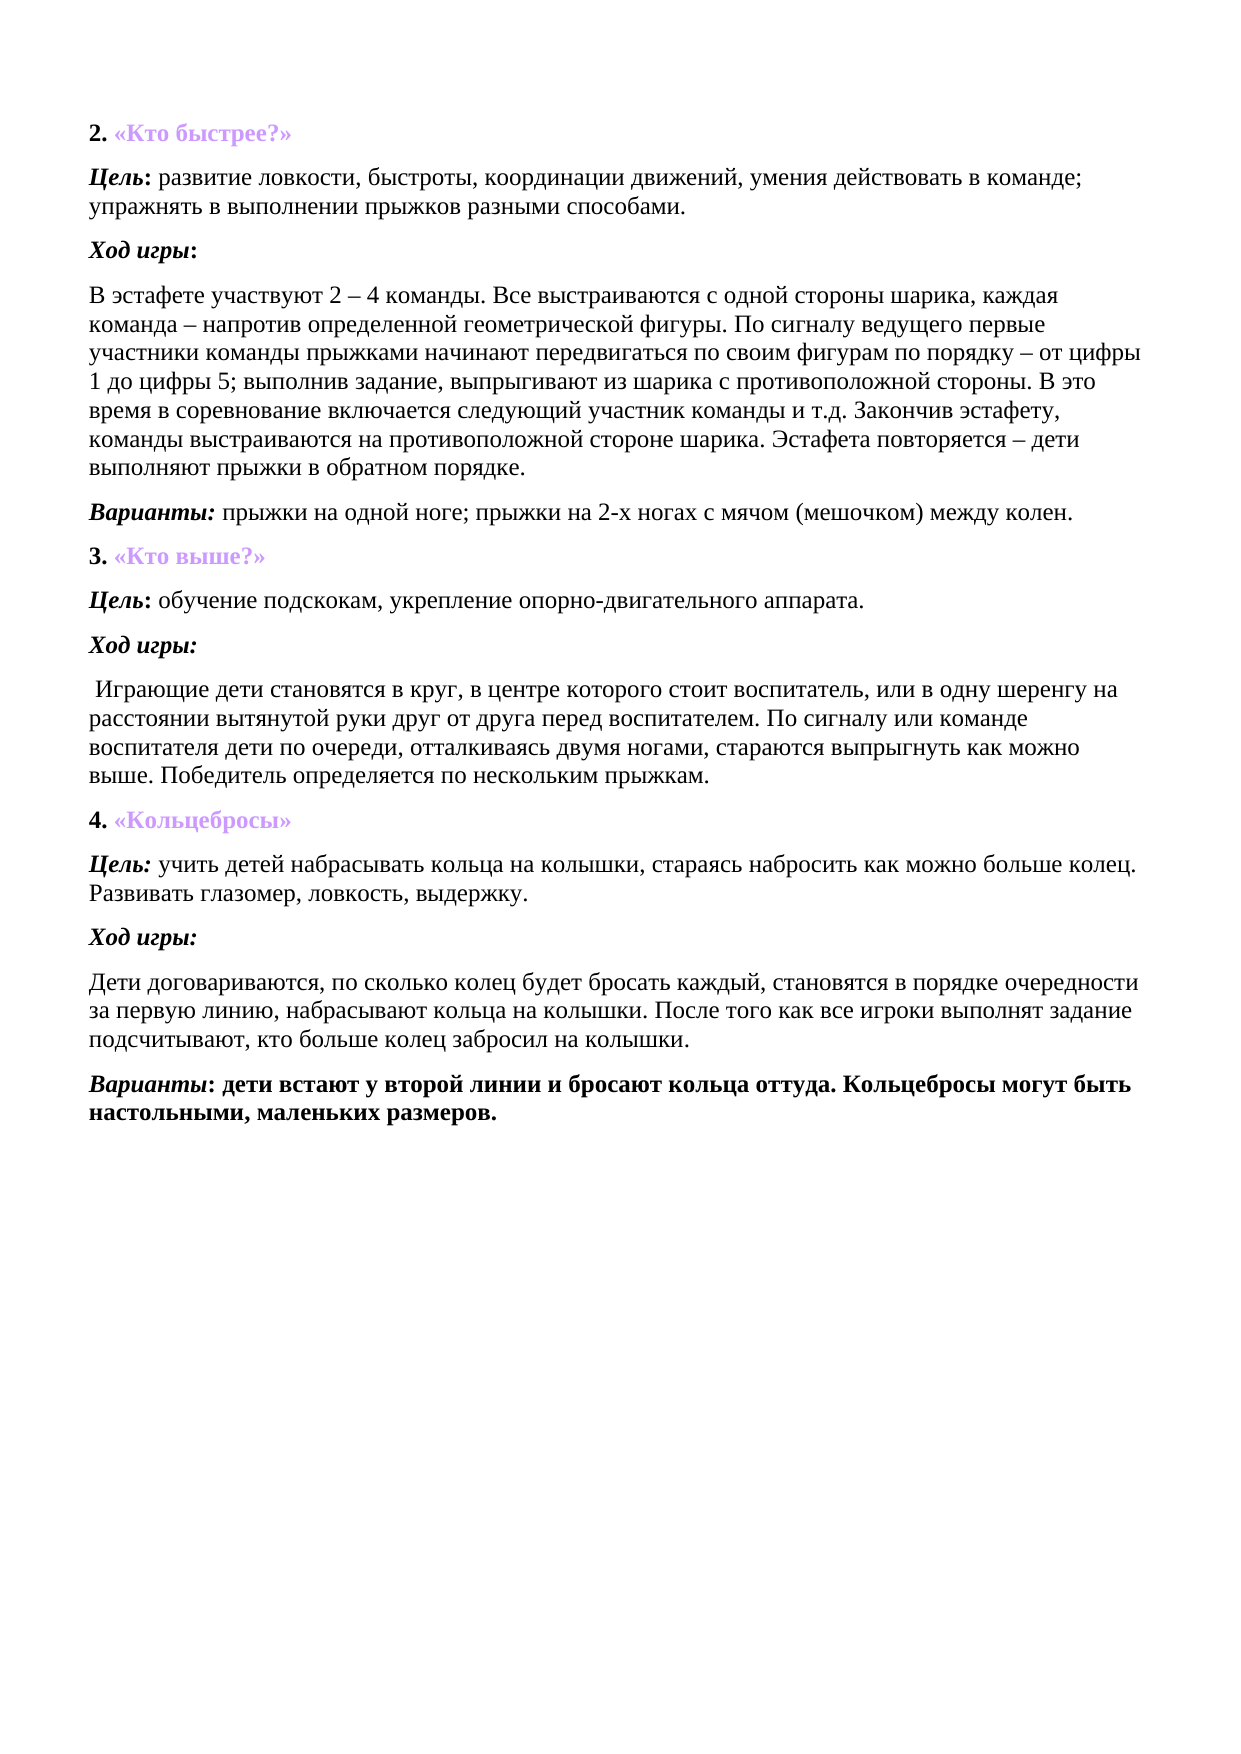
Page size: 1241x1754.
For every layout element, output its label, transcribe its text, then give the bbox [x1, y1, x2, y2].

text Играющие дети становятся в круг, в центре которого стоит воспитатель, или в одну шеренгу на расстоянии вытянутой руки друг от друга перед воспитателем. По сигналу или команде воспитателя дети по очереди, отталкиваясь двумя ногами, стараются выпрыгнуть как можно выше. Победитель определяется по нескольким прыжкам. [89, 674, 1152, 789]
text Ход игры: [89, 236, 1152, 264]
text 2. «Кто быстрее?» [89, 118, 1152, 147]
text Цель: развитие ловкости, быстроты, координации движений, умения действовать в команде; упражнять в выполнении прыжков разными способами. [89, 162, 1152, 220]
text Ход игры: [89, 630, 1152, 659]
text Варианты: прыжки на одной ноге; прыжки на 2-х ногах с мячом (мешочком) между колен. [89, 497, 1152, 526]
text Дети договариваются, по сколько колец будет бросать каждый, становятся в порядке очередности за первую линию, набрасывают кольца на колышки. После того как все игроки выполнят задание подсчитывают, кто больше колец забросил на колышки. [89, 967, 1152, 1053]
text Цель: обучение подскокам, укрепление опорно-двигательного аппарата. [89, 586, 1152, 614]
text Ход игры: [89, 922, 1152, 951]
text Цель: учить детей набрасывать кольца на колышки, стараясь набросить как можно больше колец. Развивать глазомер, ловкость, выдержку. [89, 849, 1152, 907]
text Варианты: дети встают у второй линии и бросают кольца оттуда. Кольцебросы могут быть настольными, маленьких размеров. [89, 1069, 1152, 1126]
text 4. «Кольцебросы» [89, 805, 1152, 834]
text 3. «Кто выше?» [89, 541, 1152, 570]
text В эстафете участвуют 2 – 4 команды. Все выстраиваются с одной стороны шарика, каждая команда – напротив определенной геометрической фигуры. По сигналу ведущего первые участники команды прыжками начинают передвигаться по своим фигурам по порядку – от цифры 1 до цифры 5; выполнив задание, выпрыгивают из шарика с противоположной стороны. В это время в соревнование включается следующий участник команды и т.д. Закончив эстафету, команды выстраиваются на противоположной стороне шарика. Эстафета повторяется – дети выполняют прыжки в обратном порядке. [89, 280, 1152, 481]
